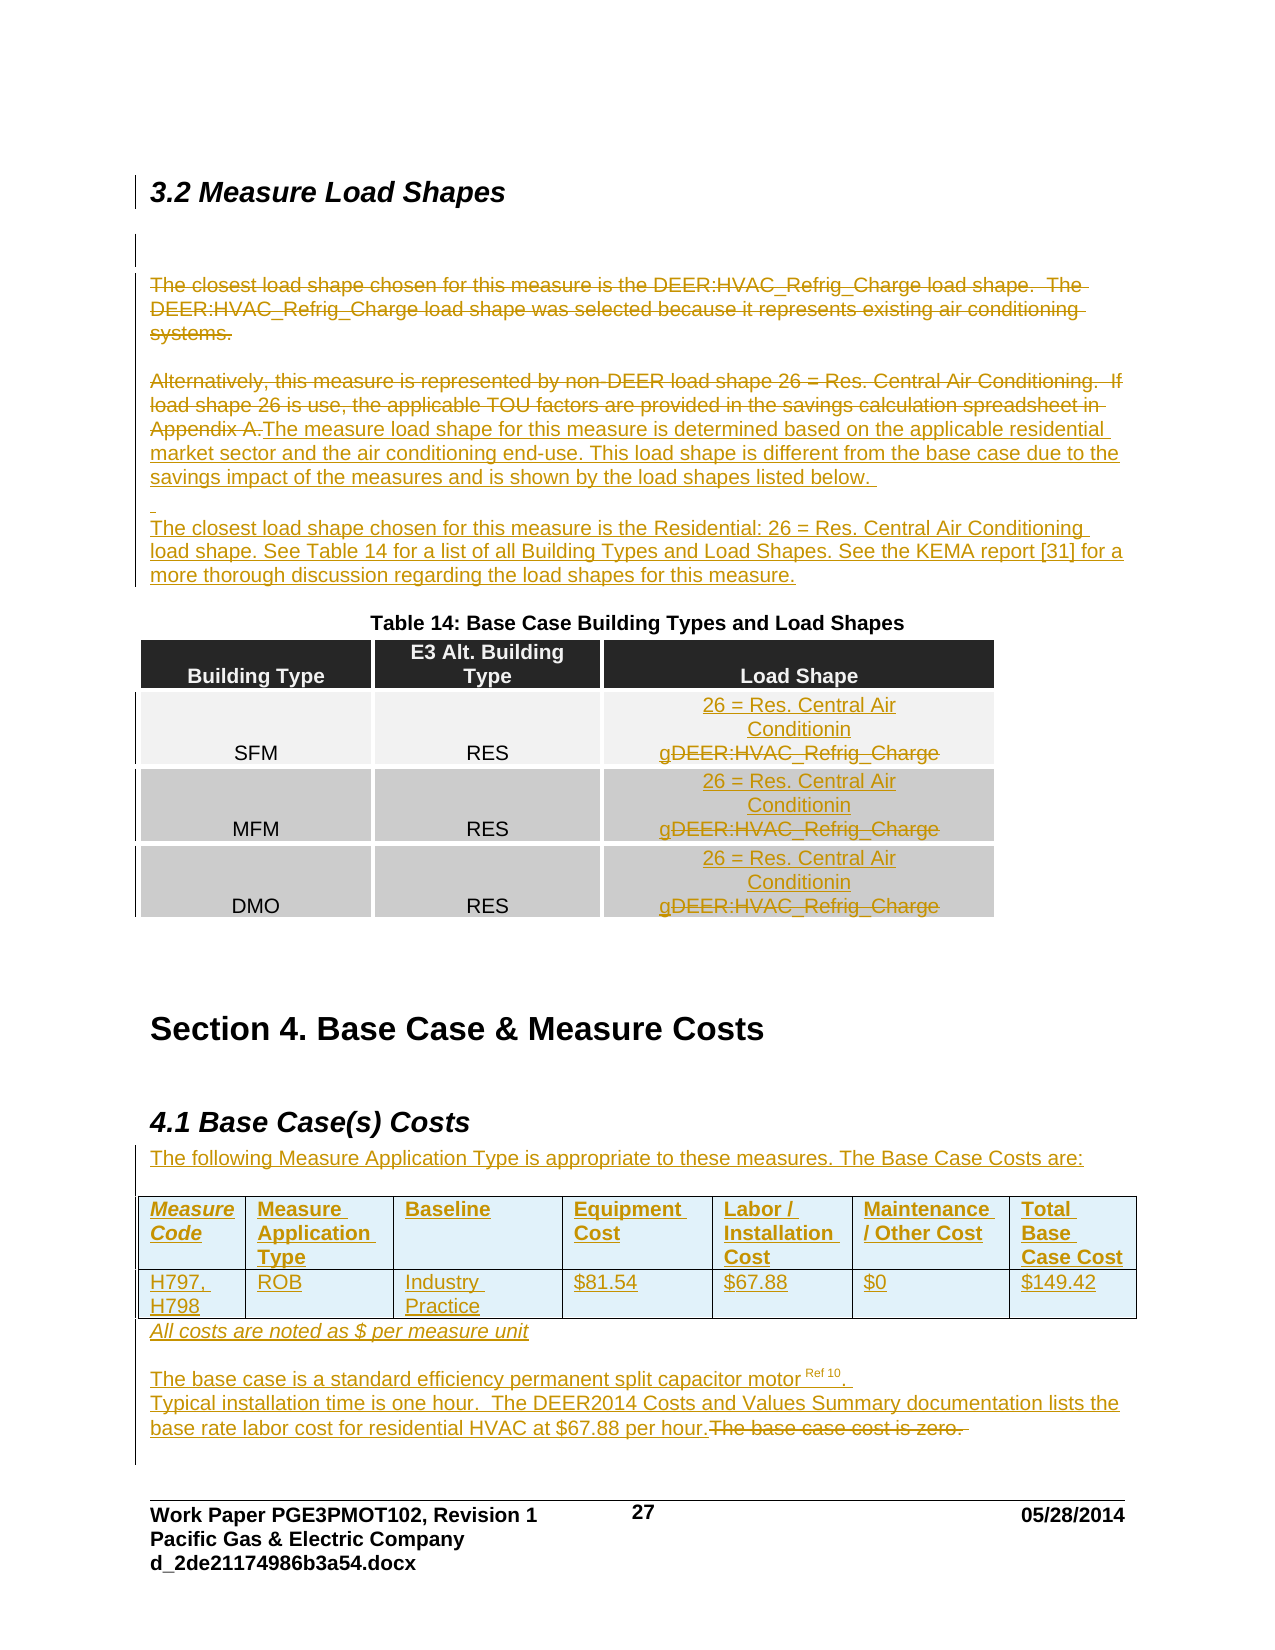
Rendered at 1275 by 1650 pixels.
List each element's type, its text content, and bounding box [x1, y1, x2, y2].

text Table 14: Base Case Building Types and Load Shapes [150, 611, 1125, 635]
table_cell SFM [141, 692, 371, 764]
table_cell [604, 692, 994, 764]
table_cell [604, 846, 994, 917]
table_header Load Shape [604, 640, 994, 688]
table_cell [604, 769, 994, 841]
table_cell RES [375, 692, 600, 764]
subtitle 4.1 Base Case(s) Costs [150, 1106, 1125, 1139]
table_cell RES [375, 846, 600, 917]
table_cell MFM [141, 769, 371, 841]
subtitle 3.2 Measure Load Shapes [150, 175, 1125, 208]
table_cell RES [375, 769, 600, 841]
subtitle Section 4. Base Case & Measure Costs [150, 1009, 1125, 1048]
table_header Building Type [141, 640, 371, 688]
table_cell DMO [141, 846, 371, 917]
table_header E3 Alt. Building Type [375, 640, 600, 688]
